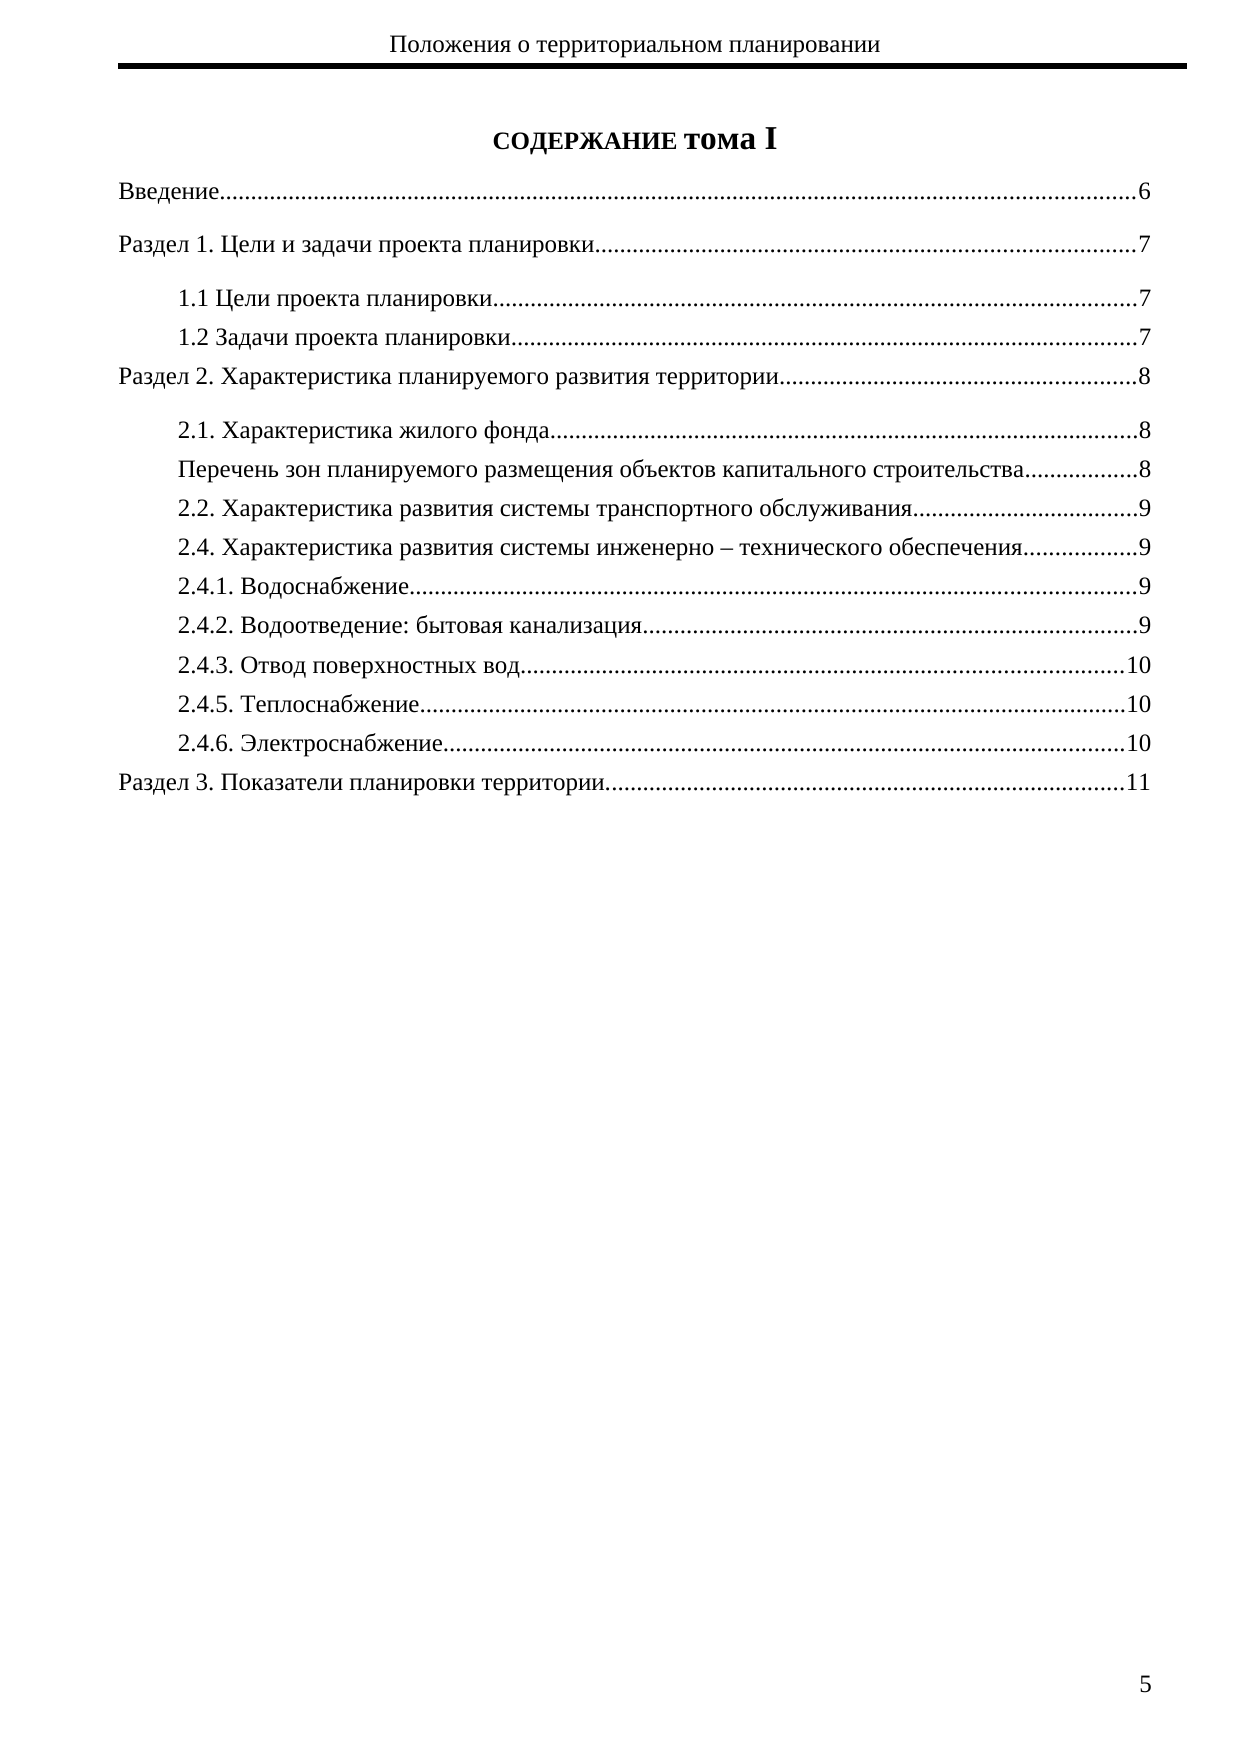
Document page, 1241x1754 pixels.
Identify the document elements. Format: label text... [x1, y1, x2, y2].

text 2.4.2. Водоотведение: бытовая канализация 9 [118, 611, 1152, 639]
text 2.2. Характеристика развития системы транспортного обслуживания 9 [118, 493, 1152, 522]
text 2.4.3. Отвод поверхностных вод 10 [118, 650, 1152, 678]
text 2.4.1. Водоснабжение 9 [118, 571, 1152, 600]
text 1.1 Цели проекта планировки 7 [118, 283, 1152, 312]
text 2.4. Характеристика развития системы инженерно – технического обеспечения 9 [118, 532, 1152, 561]
text 2.4.6. Электроснабжение 10 [118, 728, 1152, 757]
text Раздел 1. Цели и задачи проекта планировки 7 [118, 229, 1152, 258]
text 2.1. Характеристика жилого фонда 8 [118, 415, 1152, 443]
text Раздел 3. Показатели планировки территории. 11 [118, 767, 1152, 796]
text Введение 6 [118, 176, 1152, 204]
text 1.2 Задачи проекта планировки 7 [118, 322, 1152, 351]
text 2.4.5. Теплоснабжение 10 [118, 689, 1152, 718]
text СОДЕРЖАНИЕ тома I [118, 118, 1152, 157]
text Раздел 2. Характеристика планируемого развития территории 8 [118, 361, 1152, 390]
text Перечень зон планируемого размещения объектов капитального строительства 8 [118, 454, 1152, 483]
